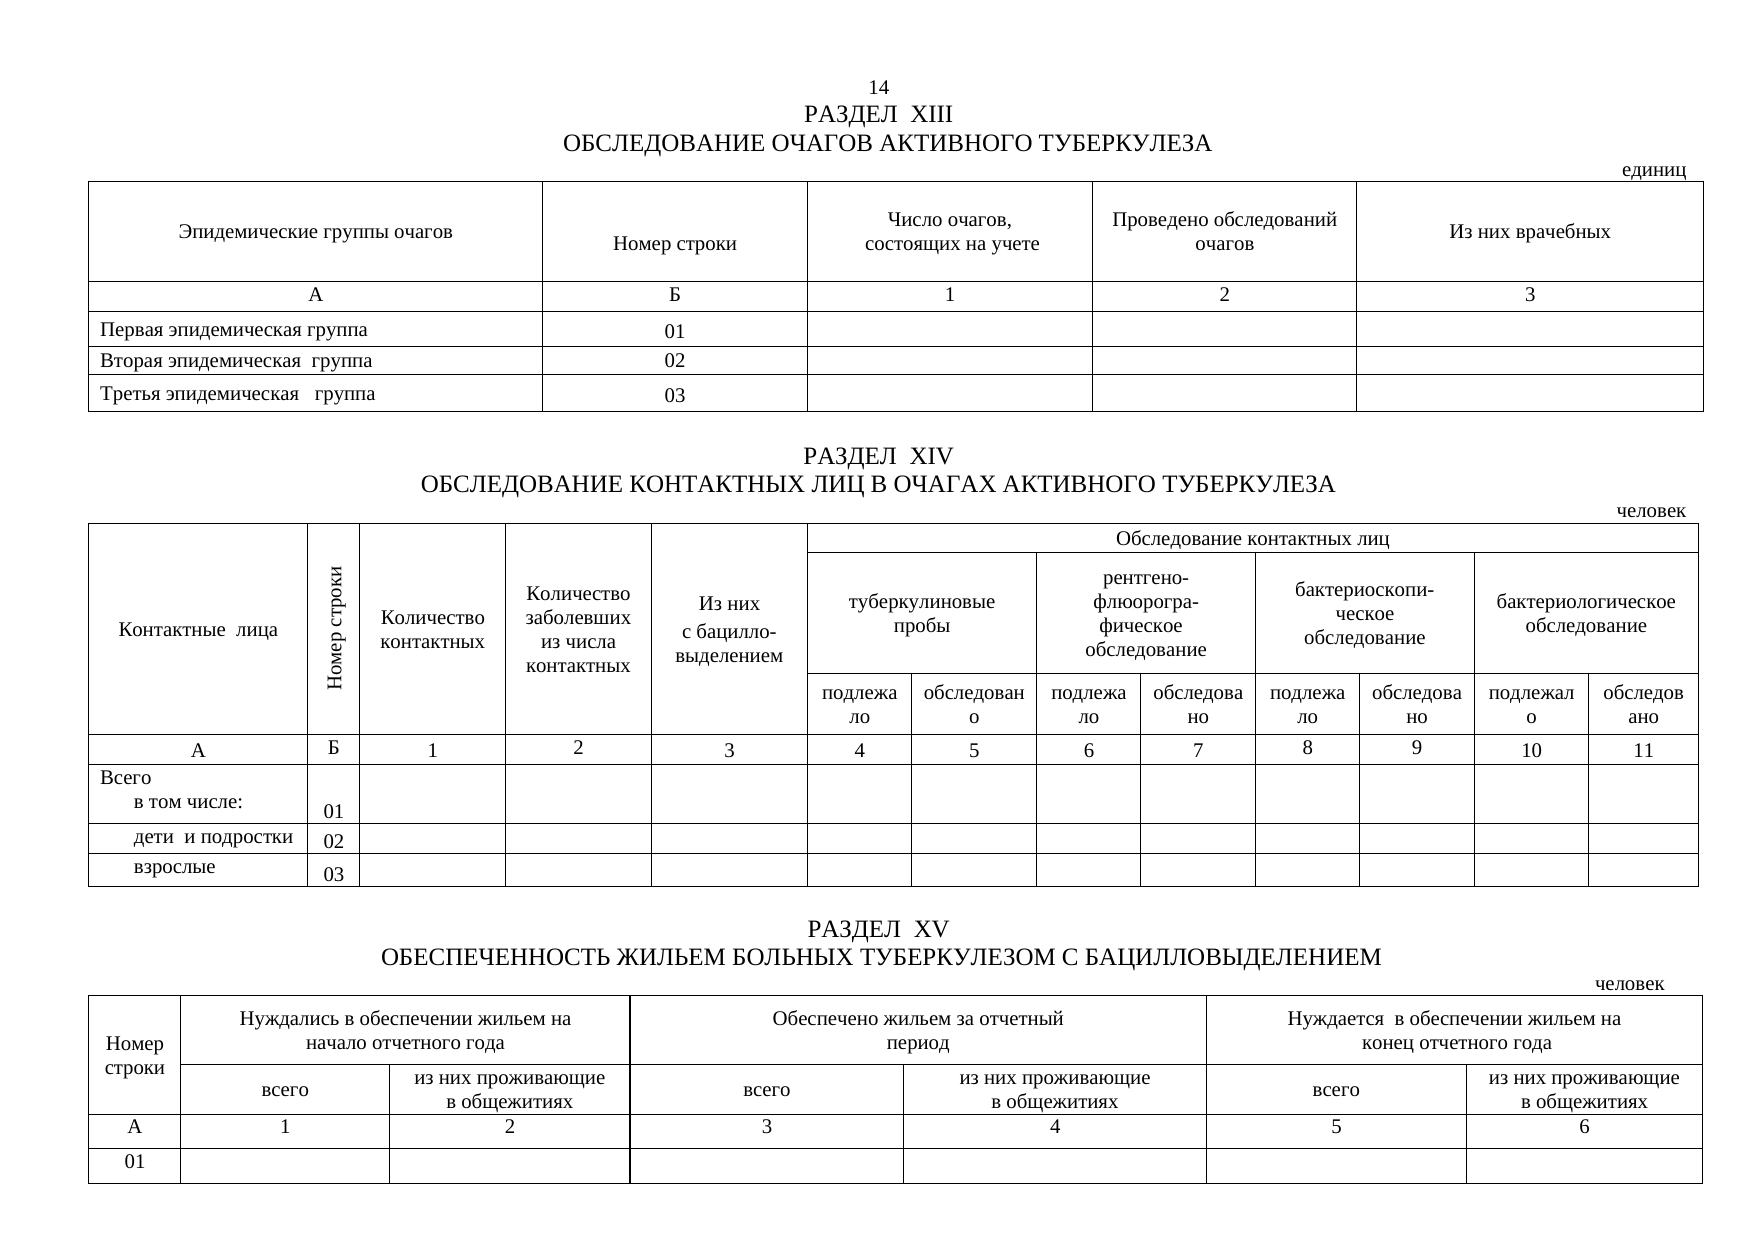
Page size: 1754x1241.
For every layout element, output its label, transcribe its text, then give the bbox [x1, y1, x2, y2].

table_cell обследовано [1141, 674, 1255, 734]
table_header Обеспечено жильем за отчетный период [631, 996, 1206, 1064]
table_cell 7 [1141, 735, 1255, 764]
table_cell [1037, 824, 1140, 853]
table_cell подлежало [1256, 674, 1359, 734]
table_cell туберкулиновые пробы [808, 553, 1036, 673]
table_cell [1207, 1149, 1466, 1183]
table_header Из них врачебных [1357, 182, 1703, 281]
table_cell Первая эпидемическая группа [89, 312, 542, 346]
table_cell [1256, 824, 1359, 853]
table_cell бактериоскопи-ческое обследование [1256, 553, 1474, 673]
table_cell Всего в том числе: [89, 765, 307, 823]
table_cell [808, 375, 1092, 411]
table_cell 6 [1467, 1115, 1702, 1148]
table_cell из них проживающие в общежитиях [904, 1065, 1206, 1113]
table_cell обследовано [1360, 674, 1474, 734]
table_header Номер строки [308, 524, 359, 734]
table_cell [808, 312, 1092, 346]
table_cell подлежало [1037, 674, 1140, 734]
table_cell [360, 765, 505, 823]
table_cell [808, 824, 911, 853]
table_cell [1037, 765, 1140, 823]
text единиц [59, 157, 1686, 181]
table_cell 1 [181, 1115, 389, 1148]
table_cell из них проживающие в общежитиях [1467, 1065, 1702, 1113]
text ОБСЛЕДОВАНИЕ ОЧАГОВ АКТИВНОГО ТУБЕРКУЛЕЗА [59, 128, 1698, 157]
text человек [59, 498, 1686, 522]
table_header Эпидемические группы очагов [89, 182, 542, 281]
table_cell [912, 854, 1036, 886]
table_cell 4 [808, 735, 911, 764]
table_cell [506, 765, 651, 823]
table_cell 11 [1589, 735, 1698, 764]
table_cell 02 [308, 824, 359, 853]
table_cell 01 [308, 765, 359, 823]
text РАЗДЕЛ XIV [59, 441, 1698, 469]
table_cell [360, 824, 505, 853]
text ОБСЛЕДОВАНИЕ КОНТАКТНЫХ ЛИЦ В ОЧАГАХ АКТИВНОГО ТУБЕРКУЛЕЗА [59, 469, 1698, 498]
table_cell [652, 854, 807, 886]
table_cell [1475, 824, 1588, 853]
table_header Количество контактных [360, 524, 505, 734]
table_cell 5 [912, 735, 1036, 764]
text РАЗДЕЛ XV [59, 914, 1698, 942]
table_cell [1589, 765, 1698, 823]
table_cell [1141, 824, 1255, 853]
table_cell [1256, 765, 1359, 823]
table_cell [1141, 854, 1255, 886]
table_cell [1037, 854, 1140, 886]
table_cell из них проживающие в общежитиях [390, 1065, 629, 1113]
table_cell обследовано [1589, 674, 1698, 734]
table_cell Вторая эпидемическая группа [89, 347, 542, 374]
table_cell 3 [1357, 282, 1703, 311]
table_cell [1141, 765, 1255, 823]
table_cell [652, 765, 807, 823]
table_cell [1093, 312, 1356, 346]
table_cell 1 [360, 735, 505, 764]
table_cell подлежало [808, 674, 911, 734]
table_cell А [89, 282, 542, 311]
table_cell [1589, 854, 1698, 886]
table_cell [1467, 1149, 1702, 1183]
table_header Количество заболевших из числа контактных [506, 524, 651, 734]
table_cell 4 [904, 1115, 1206, 1148]
table_cell [631, 1149, 903, 1183]
table_cell [1360, 765, 1474, 823]
table_cell всего [631, 1065, 903, 1113]
table_cell [652, 824, 807, 853]
table_cell рентгено- флюорогра- фическое обследование [1037, 553, 1255, 673]
table_cell [808, 854, 911, 886]
table_cell 3 [652, 735, 807, 764]
table_header Обследование контактных лиц [808, 524, 1698, 552]
table_cell 6 [1037, 735, 1140, 764]
table_cell всего [181, 1065, 389, 1113]
table_cell дети и подростки [89, 824, 307, 853]
table_cell Б [308, 735, 359, 764]
table_cell [1357, 375, 1703, 411]
table_cell [1357, 347, 1703, 374]
table_cell [181, 1149, 389, 1183]
table_cell 01 [89, 1149, 180, 1183]
table_cell А [89, 735, 307, 764]
text ОБЕСПЕЧЕННОСТЬ ЖИЛЬЕМ БОЛЬНЫХ ТУБЕРКУЛЕЗОМ С БАЦИЛЛОВЫДЕЛЕНИЕМ [59, 942, 1698, 971]
table_cell 3 [631, 1115, 903, 1148]
table_cell обследовано [912, 674, 1036, 734]
table_cell [1589, 824, 1698, 853]
table_cell 1 [808, 282, 1092, 311]
table_cell Б [543, 282, 807, 311]
table_cell 01 [543, 312, 807, 346]
table_cell [1475, 765, 1588, 823]
table_cell Третья эпидемическая группа [89, 375, 542, 411]
table_cell [1360, 854, 1474, 886]
table_header Номер строки [543, 182, 807, 281]
table_cell А [89, 1115, 180, 1148]
table_cell [912, 824, 1036, 853]
table_cell 03 [308, 854, 359, 886]
table_cell [808, 765, 911, 823]
table_cell [1093, 347, 1356, 374]
table_cell [904, 1149, 1206, 1183]
table_cell [1093, 375, 1356, 411]
table_cell взрослые [89, 854, 307, 886]
table_cell [506, 824, 651, 853]
table_header Контактные лица [89, 524, 307, 734]
table_cell 8 [1256, 735, 1359, 764]
table_cell [506, 854, 651, 886]
table_cell [808, 347, 1092, 374]
table_cell всего [1207, 1065, 1466, 1113]
table_cell [1357, 312, 1703, 346]
table_cell 5 [1207, 1115, 1466, 1148]
table_header Из них с бацилло- выделением [652, 524, 807, 734]
text РАЗДЕЛ XIII [59, 99, 1698, 128]
table_cell 2 [506, 735, 651, 764]
table_cell 2 [1093, 282, 1356, 311]
table_cell [1256, 854, 1359, 886]
table_header Номер строки [89, 996, 180, 1113]
table_cell [1475, 854, 1588, 886]
table_cell [390, 1149, 629, 1183]
table_cell 03 [543, 375, 807, 411]
table_cell 9 [1360, 735, 1474, 764]
table_cell бактериологическое обследование [1475, 553, 1698, 673]
table_header Нуждались в обеспечении жильем на начало отчетного года [181, 996, 629, 1064]
table_cell подлежало [1475, 674, 1588, 734]
table_cell 02 [543, 347, 807, 374]
text человек [1595, 971, 1698, 995]
table_cell 2 [390, 1115, 629, 1148]
table_cell [1360, 824, 1474, 853]
table_cell 10 [1475, 735, 1588, 764]
table_header Число очагов, состоящих на учете [808, 182, 1092, 281]
table_header Проведено обследований очагов [1093, 182, 1356, 281]
table_cell [912, 765, 1036, 823]
table_cell [360, 854, 505, 886]
table_header Нуждается в обеспечении жильем на конец отчетного года [1207, 996, 1702, 1064]
